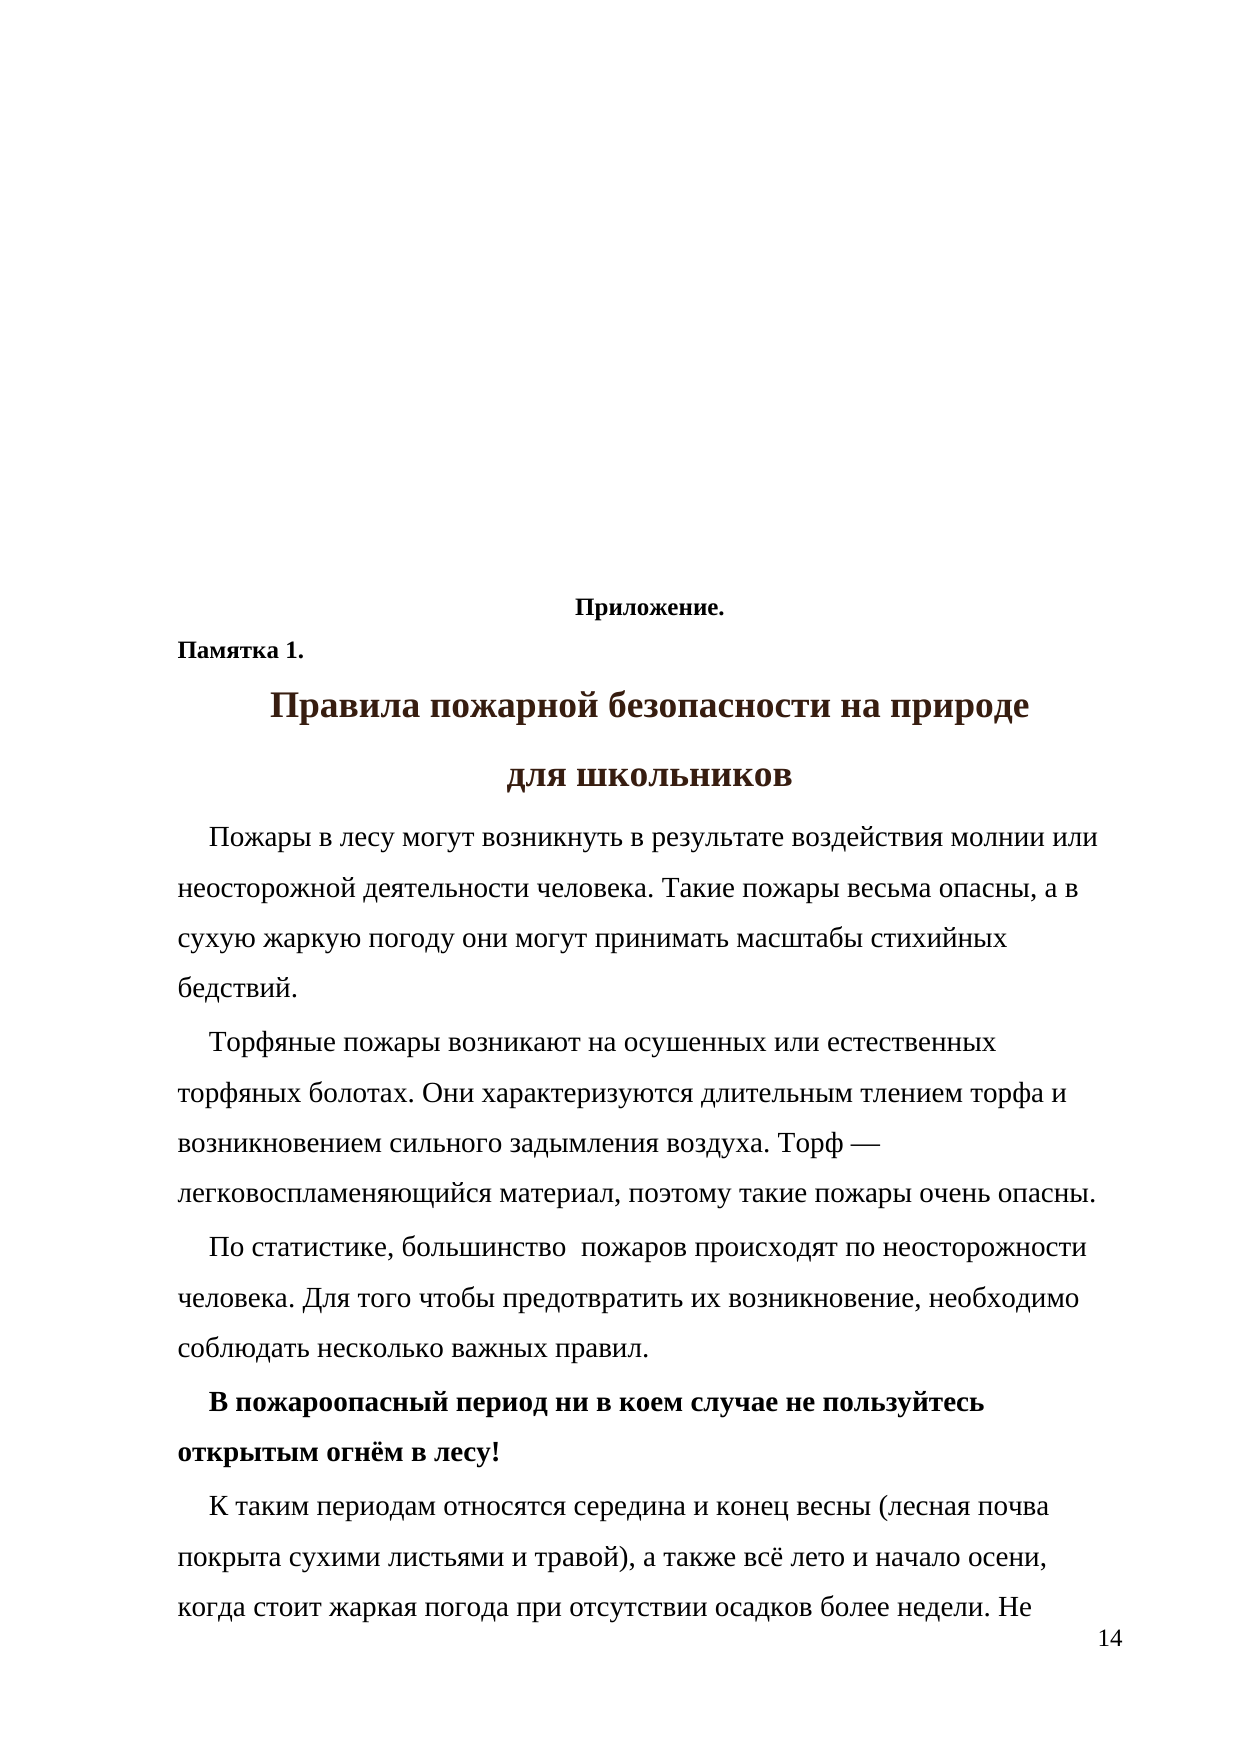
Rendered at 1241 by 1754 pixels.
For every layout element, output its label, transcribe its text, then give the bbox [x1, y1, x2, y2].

text Торфяные пожары возникают на осушенных или естественных торфяных болотах. Они характеризуются длительным тлением торфа и возникновением сильного задымления воздуха. Торф — легковоспламеняющийся материал, поэтому такие пожары очень опасны. [177, 1024, 1122, 1209]
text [177, 1488, 1122, 1623]
text Правила пожарной безопасности на природе [177, 682, 1122, 726]
text В пожароопасный период ни в коем случае не пользуйтесь открытым огнём в лесу! [177, 1384, 1122, 1468]
text Приложение. [177, 592, 1122, 621]
text По статистике, большинство пожаров происходят по неосторожности человека. Для того чтобы предотвратить их возникновение, необходимо соблюдать несколько важных правил. [177, 1229, 1122, 1363]
text Пожары в лесу могут возникнуть в результате воздействия молнии или неосторожной деятельности человека. Такие пожары весьма опасны, а в сухую жаркую погоду они могут принимать масштабы стихийных бедствий. [177, 819, 1122, 1004]
text Памятка 1. [177, 636, 1122, 664]
text для школьников [177, 751, 1122, 794]
